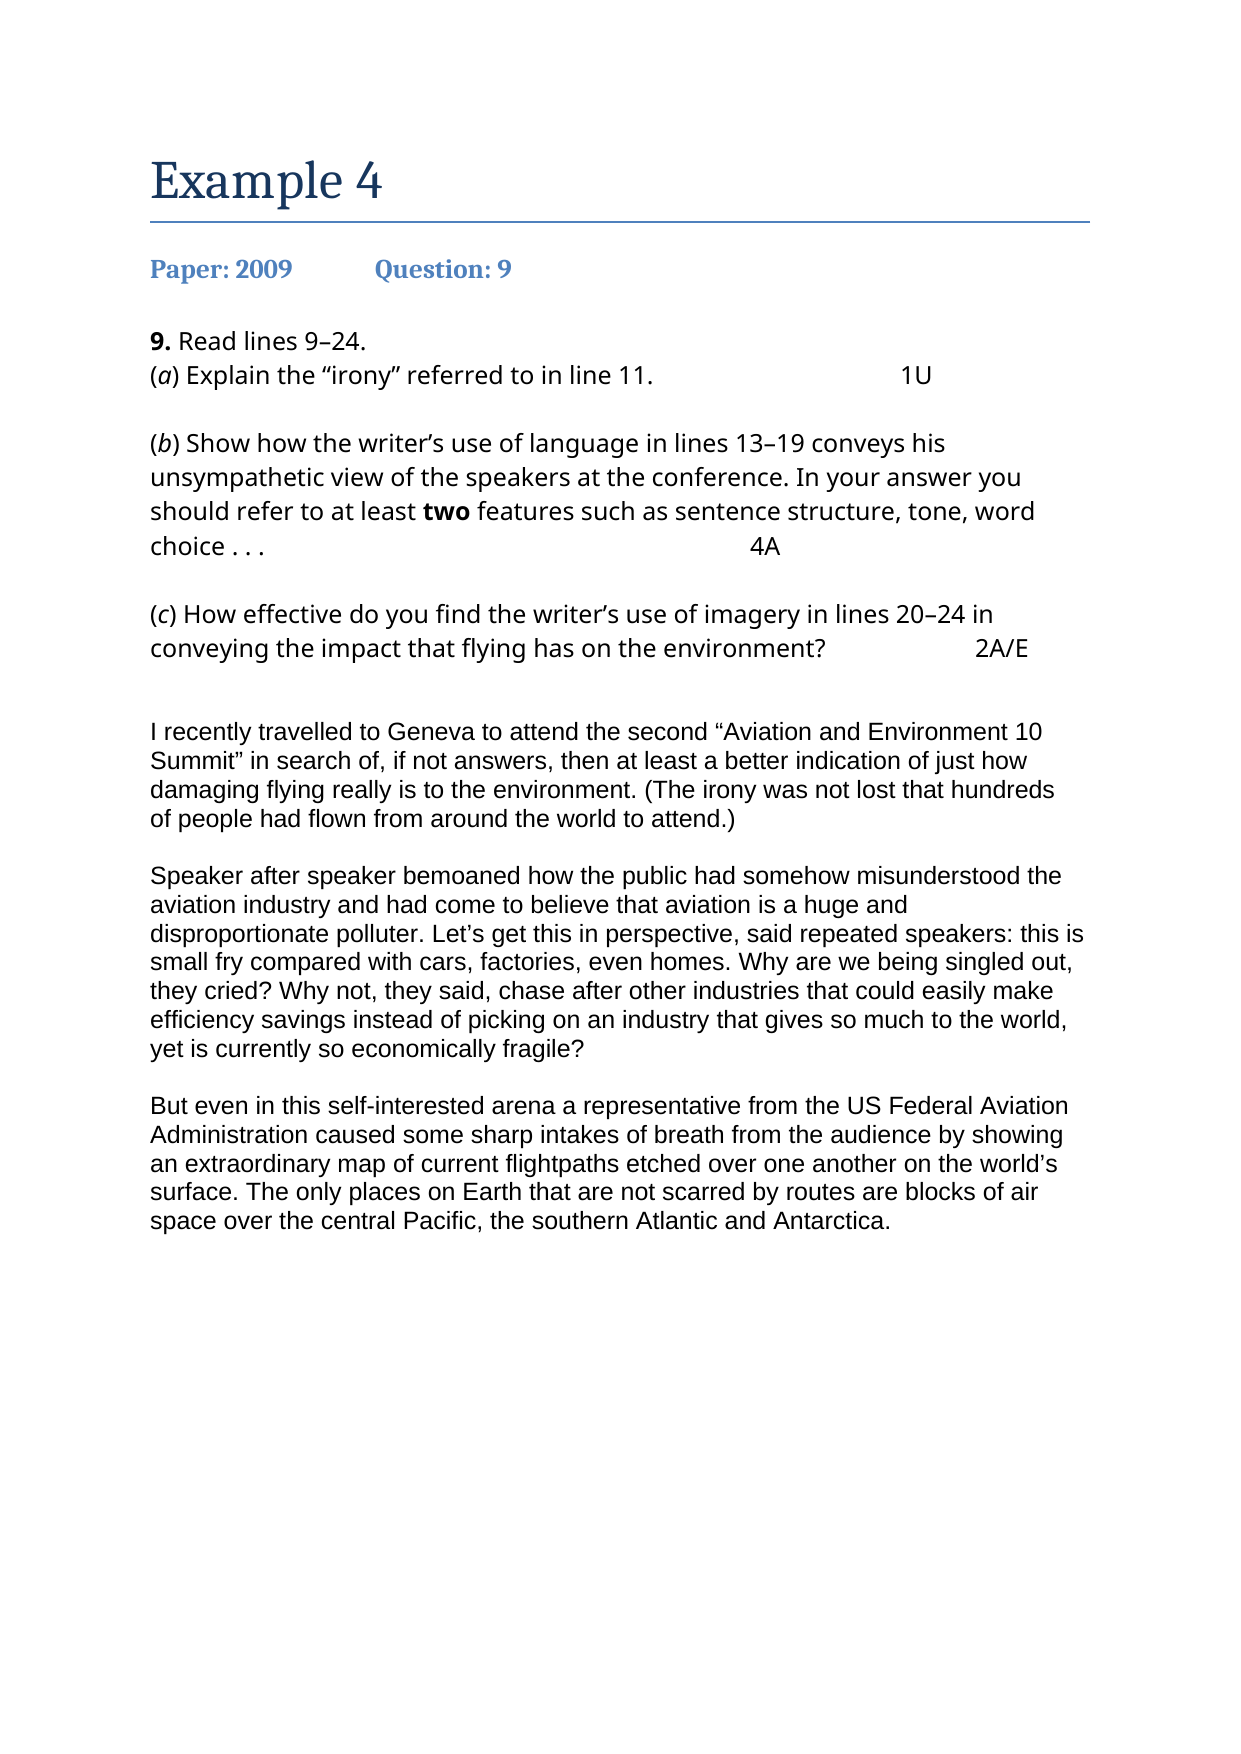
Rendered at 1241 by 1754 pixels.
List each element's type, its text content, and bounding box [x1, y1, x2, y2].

text conveying the impact that flying has on the environment? 2A/E [150, 630, 1090, 664]
text of people had flown from around the world to attend.) [150, 804, 1090, 832]
text But even in this self-interested arena a representative from the US Federal Aviation Administration caused some sharp intakes of breath from the audience by showing an extraordinary map of current flightpaths etched over one another on the world’s surface. The only places on Earth that are not scarred by routes are blocks of air space over the central Pacific, the southern Atlantic and Antarctica. [150, 1091, 1090, 1235]
subtitle Paper: 2009 Question: 9 [150, 254, 1090, 285]
text 9. Read lines 9–24. [150, 324, 1090, 358]
text (b) Show how the writer’s use of language in lines 13–19 conveys his [150, 426, 1090, 460]
text aviation industry and had come to believe that aviation is a huge and disproportionate polluter. Let’s get this in perspective, said repeated speakers: this is small fry compared with cars, factories, even homes. Why are we being singled out, they cried? Why not, they said, chase after other industries that could easily make efficiency savings instead of picking on an industry that gives so much to the world, yet is currently so economically fragile? [150, 890, 1090, 1062]
text (c) How effective do you find the writer’s use of imagery in lines 20–24 in [150, 596, 1090, 630]
text (a) Explain the “irony” referred to in line 11. 1U [150, 358, 1090, 392]
text Speaker after speaker bemoaned how the public had somehow misunderstood the [150, 861, 1090, 890]
title Example 4 [150, 150, 1090, 221]
text unsympathetic view of the speakers at the conference. In your answer you should refer to at least two features such as sentence structure, tone, word choice . . . 4A [150, 460, 1090, 562]
text I recently travelled to Geneva to attend the second “Aviation and Environment 10 Summit” in search of, if not answers, then at least a better indication of just how damaging flying really is to the environment. (The irony was not lost that hundreds [150, 717, 1090, 804]
